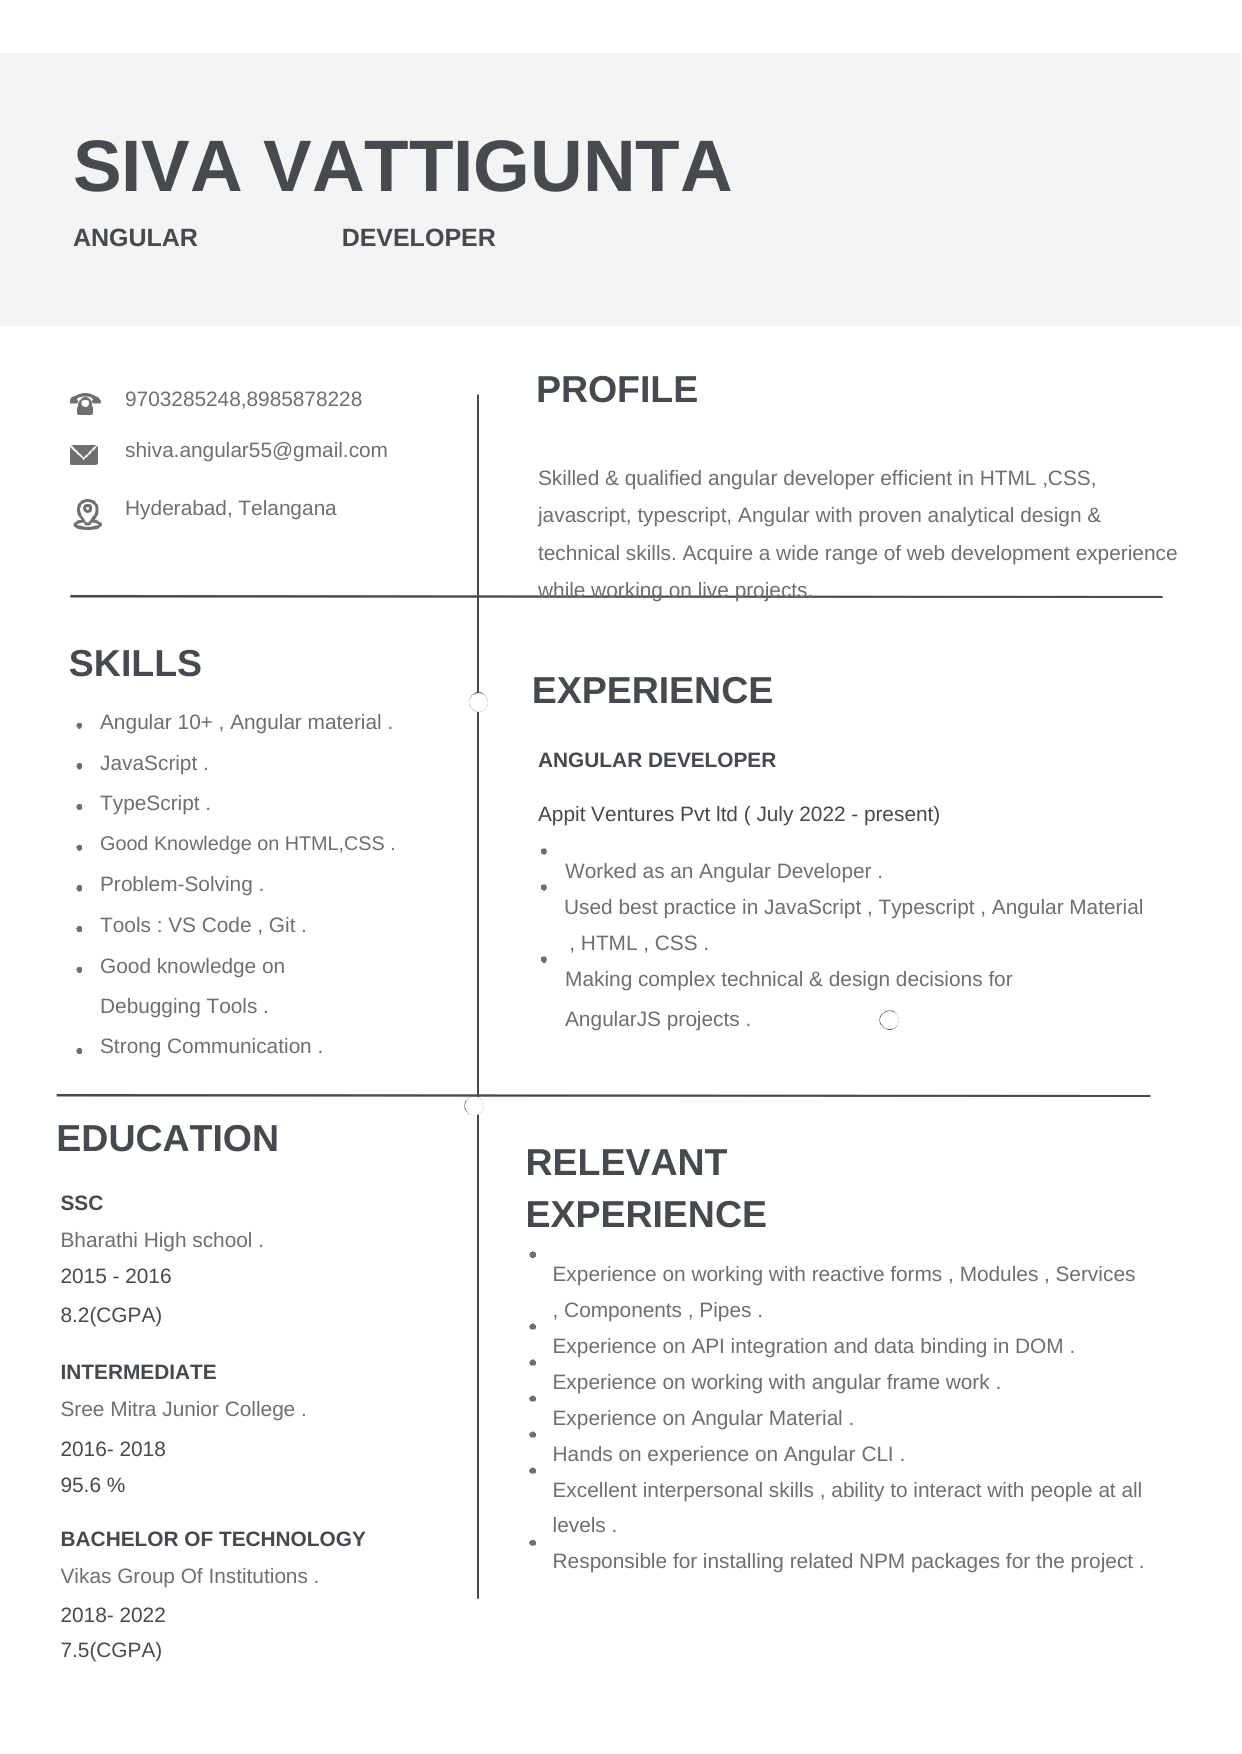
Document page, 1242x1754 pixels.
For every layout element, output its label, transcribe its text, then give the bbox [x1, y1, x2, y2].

text Hands on experience on Angular CLI . [552, 1441, 1186, 1465]
text Excellent interpersonal skills , ability to interact with people at all levels . [552, 1477, 1145, 1537]
text EXPERIENCE [532, 668, 1186, 711]
text Bharathi High school . [60, 1228, 450, 1252]
text SKILLS [69, 641, 450, 684]
text 2016- 2018 [60, 1436, 450, 1460]
text Worked as an Angular Developer . [565, 859, 1186, 883]
text Experience on API integration and data binding in DOM . [552, 1334, 1186, 1358]
text 2018- 2022 [60, 1603, 450, 1627]
text 95.6 % [60, 1473, 450, 1497]
text Tools : VS Code , Git . [100, 913, 450, 937]
text Vikas Group Of Institutions . [60, 1564, 450, 1588]
text 9703285248,8985878228 [125, 387, 450, 411]
text ANGULAR DEVELOPER [73, 223, 1186, 252]
text Appit Ventures Pvt ltd ( July 2022 - present) [538, 802, 1186, 826]
text Experience on working with angular frame work . [552, 1369, 1186, 1393]
text 7.5(CGPA) [60, 1638, 450, 1662]
text 2015 - 2016 [60, 1264, 450, 1288]
text ANGULAR DEVELOPER [538, 748, 1186, 772]
text Good knowledge on Debugging Tools . [100, 953, 390, 1018]
text Good Knowledge on HTML,CSS . [100, 832, 450, 854]
text 8.2(CGPA) [60, 1303, 450, 1327]
text shiva.angular55@gmail.com [125, 438, 450, 462]
text Problem-Solving . [100, 872, 450, 896]
text EXPERIENCE [525, 1192, 1186, 1235]
text Experience on Angular Material . [552, 1406, 1186, 1429]
text BACHELOR OF TECHNOLOGY [60, 1527, 450, 1551]
text Strong Communication . [100, 1034, 450, 1058]
text JavaScript . [100, 750, 450, 774]
text Skilled & qualified angular developer efficient in HTML ,CSS, javascript, typescript, Angular with proven analytical design & technical skills. Acquire a wide range of web development experience while working on live projects. [538, 466, 1186, 601]
picture [56, 393, 1163, 1599]
text RELEVANT [525, 1140, 1186, 1183]
text Making complex technical & design decisions for AngularJS projects . [565, 967, 1109, 1031]
text Angular 10+ , Angular material . [100, 710, 450, 734]
text Experience on working with reactive forms , Modules , Services , Components , Pipes . [552, 1262, 1141, 1322]
text TypeScript . [100, 791, 450, 815]
text SIVA VATTIGUNTA [73, 123, 1186, 207]
text PROFILE [536, 367, 1186, 410]
text SSC [60, 1191, 450, 1215]
text Responsible for installing related NPM packages for the project . [552, 1549, 1186, 1573]
text Sree Mitra Junior College . [60, 1397, 450, 1421]
text INTERMEDIATE [60, 1360, 450, 1384]
text Hyderabad, Telangana [125, 496, 450, 520]
picture [0, 53, 1241, 326]
text EDUCATION [56, 1116, 450, 1159]
text Used best practice in JavaScript , Typescript , Angular Material , HTML , CSS . [564, 895, 1145, 955]
